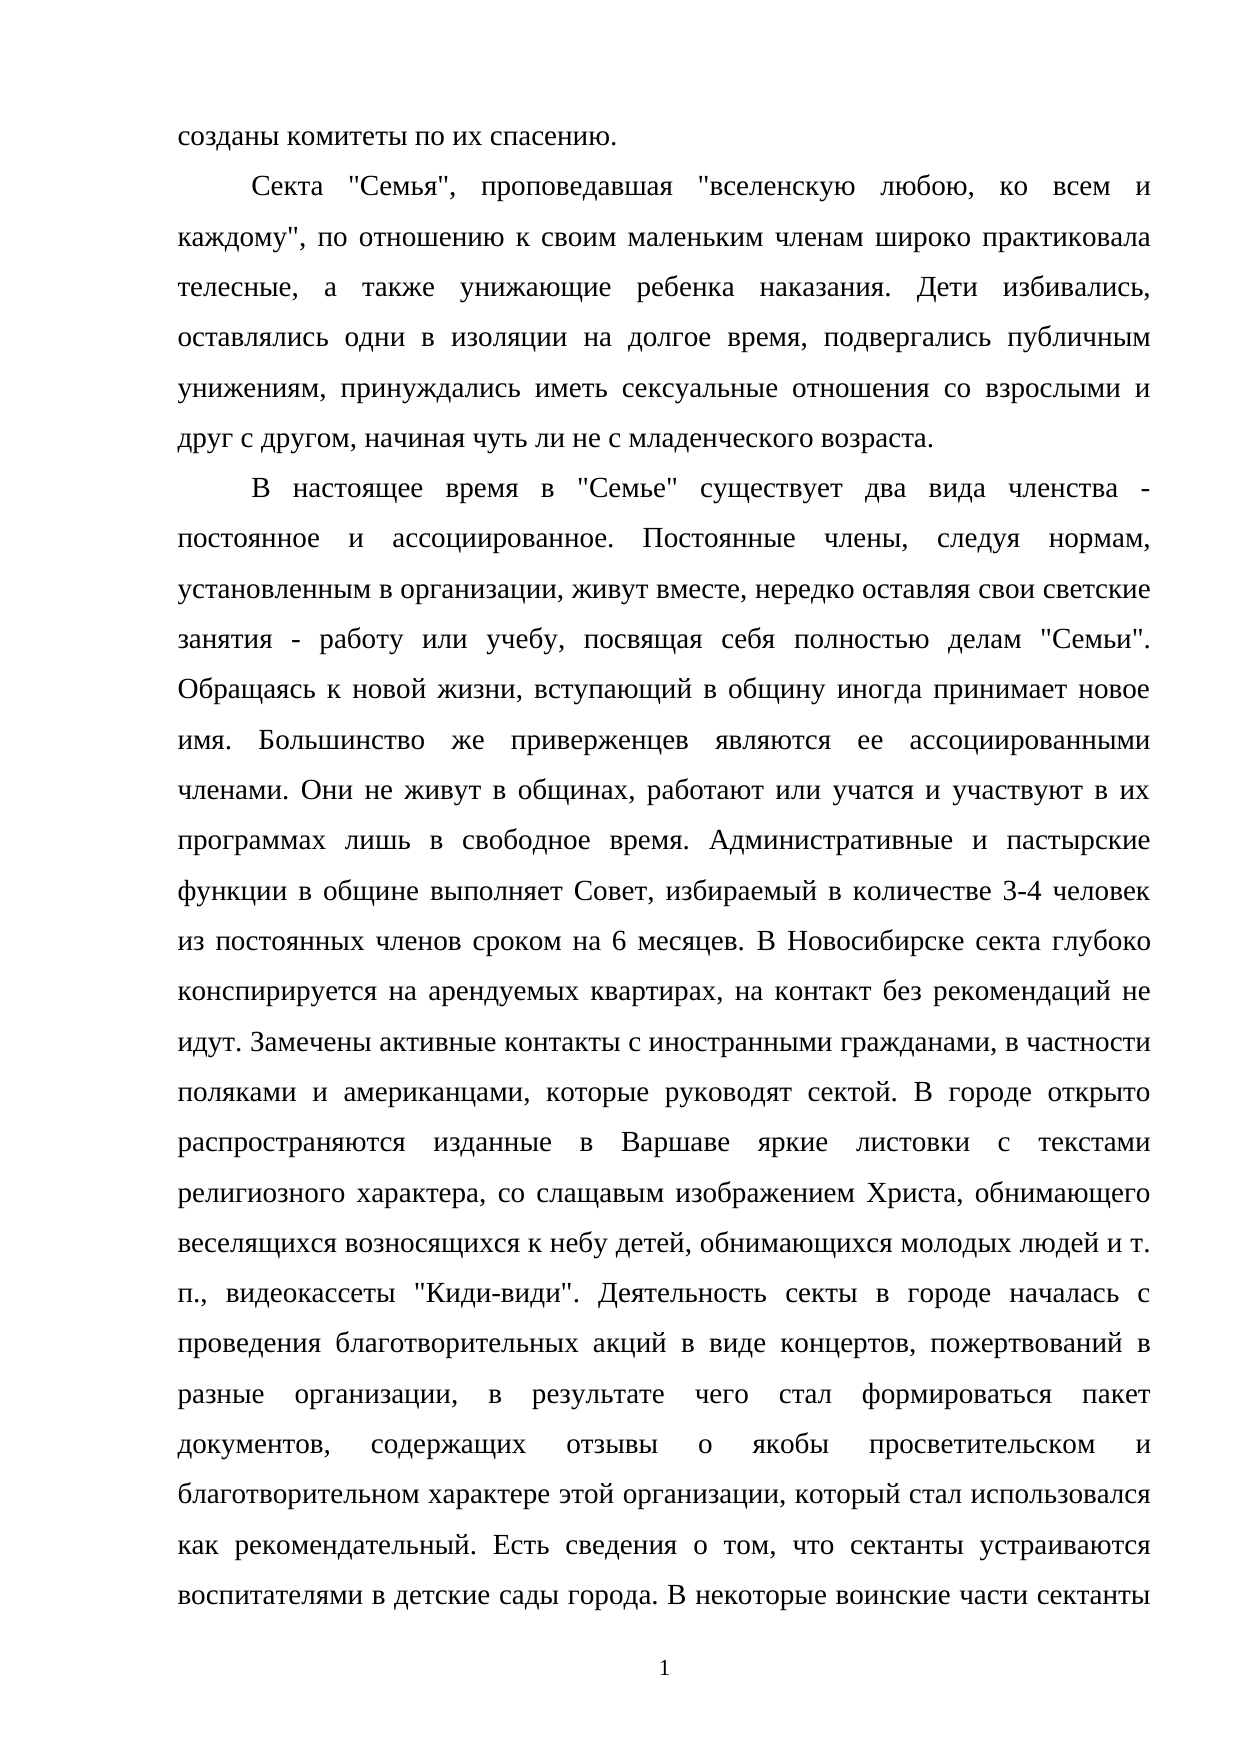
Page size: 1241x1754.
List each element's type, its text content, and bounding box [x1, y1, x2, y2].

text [177, 470, 1152, 1611]
text Секта "Семья", проповедавшая "вселенскую любою, ко всем и каждому", по отношению к своим маленьким членам широко практиковала телесные, а также унижающие ребенка наказания. Дети избивались, оставлялись одни в изоляции на долгое время, подвергались публичным унижениям, принуждались иметь сексуальные отношения со взрослыми и друг с другом, начиная чуть ли не с младенческого возраста. [177, 168, 1152, 453]
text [177, 118, 1152, 152]
